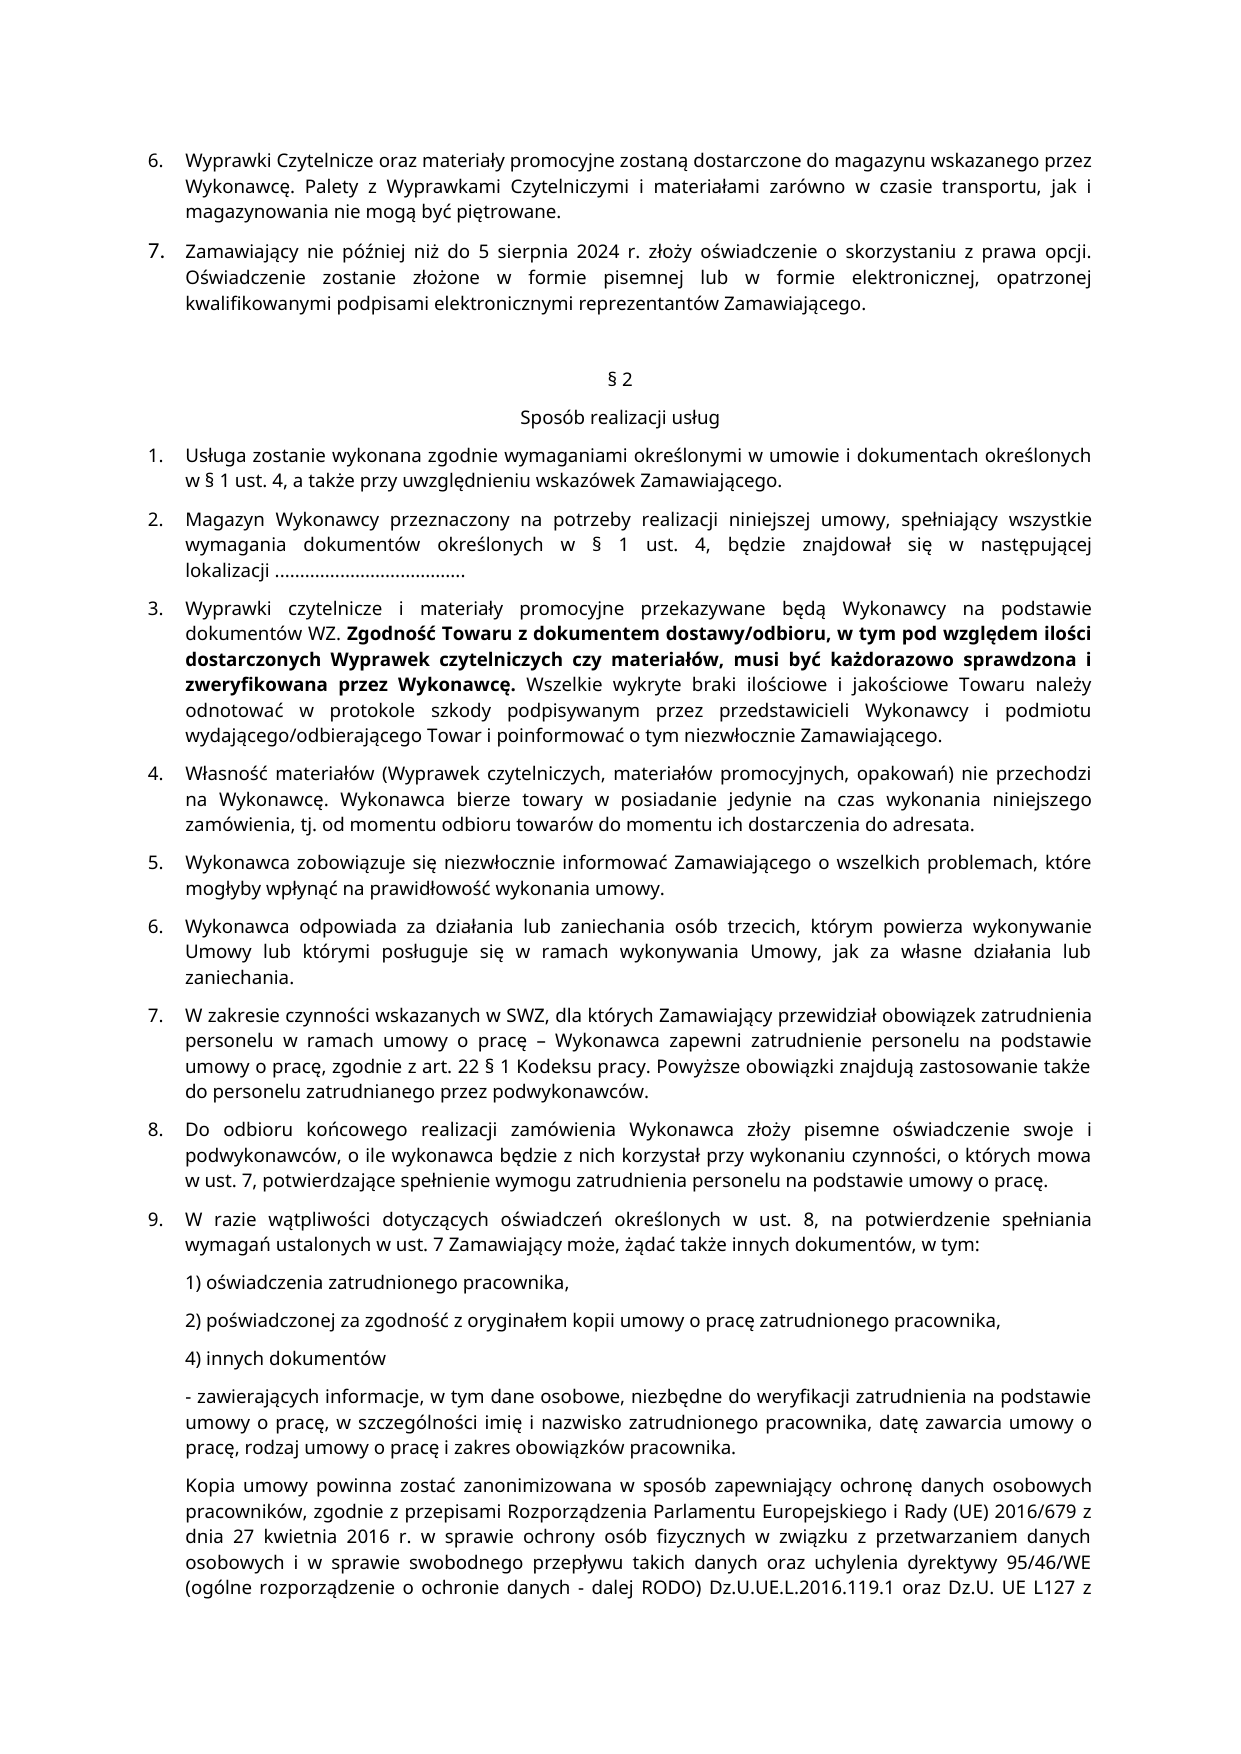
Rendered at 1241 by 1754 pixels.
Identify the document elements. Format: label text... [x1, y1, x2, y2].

list Wyprawki Czytelnicze oraz materiały promocyjne zostaną dostarczone do magazynu wskazanego przez Wykonawcę. Palety z Wyprawkami Czytelniczymi i materiałami zarówno w czasie transportu, jak i magazynowania nie mogą być piętrowane. [148, 148, 1093, 224]
list 2) poświadczonej za zgodność z oryginałem kopii umowy o pracę zatrudnionego pracownika, [185, 1307, 1093, 1333]
list 4) innych dokumentów [185, 1345, 1093, 1371]
list W zakresie czynności wskazanych w SWZ, dla których Zamawiający przewidział obowiązek zatrudnienia personelu w ramach umowy o pracę – Wykonawca zapewni zatrudnienie personelu na podstawie umowy o pracę, zgodnie z art. 22 § 1 Kodeksu pracy. Powyższe obowiązki znajdują zastosowanie także do personelu zatrudnianego przez podwykonawców. [148, 1002, 1093, 1104]
list Magazyn Wykonawcy przeznaczony na potrzeby realizacji niniejszej umowy, spełniający wszystkie wymagania dokumentów określonych w § 1 ust. 4, będzie znajdował się w następującej lokalizacji ...................................... [148, 506, 1093, 582]
text § 2 [148, 366, 1093, 392]
list Do odbioru końcowego realizacji zamówienia Wykonawca złoży pisemne oświadczenie swoje i podwykonawców, o ile wykonawca będzie z nich korzystał przy wykonaniu czynności, o których mowa w ust. 7, potwierdzające spełnienie wymogu zatrudnienia personelu na podstawie umowy o pracę. [148, 1117, 1093, 1193]
list Własność materiałów (Wyprawek czytelniczych, materiałów promocyjnych, opakowań) nie przechodzi na Wykonawcę. Wykonawca bierze towary w posiadanie jedynie na czas wykonania niniejszego zamówienia, tj. od momentu odbioru towarów do momentu ich dostarczenia do adresata. [148, 761, 1093, 837]
list Usługa zostanie wykonana zgodnie wymaganiami określonymi w umowie i dokumentach określonych w § 1 ust. 4, a także przy uwzględnieniu wskazówek Zamawiającego. [148, 442, 1093, 493]
text Sposób realizacji usług [148, 404, 1093, 430]
list Wykonawca zobowiązuje się niezwłocznie informować Zamawiającego o wszelkich problemach, które mogłyby wpłynąć na prawidłowość wykonania umowy. [148, 849, 1093, 901]
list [185, 1472, 1093, 1600]
list 1) oświadczenia zatrudnionego pracownika, [185, 1269, 1093, 1295]
list W razie wątpliwości dotyczących oświadczeń określonych w ust. 8, na potwierdzenie spełniania wymagań ustalonych w ust. 7 Zamawiający może, żądać także innych dokumentów, w tym: [148, 1206, 1093, 1257]
list Wykonawca odpowiada za działania lub zaniechania osób trzecich, którym powierza wykonywanie Umowy lub którymi posługuje się w ramach wykonywania Umowy, jak za własne działania lub zaniechania. [148, 913, 1093, 990]
list Zamawiający nie później niż do 5 sierpnia 2024 r. złoży oświadczenie o skorzystaniu z prawa opcji. Oświadczenie zostanie złożone w formie pisemnej lub w formie elektronicznej, opatrzonej kwalifikowanymi podpisami elektronicznymi reprezentantów Zamawiającego. [148, 237, 1093, 316]
list Wyprawki czytelnicze i materiały promocyjne przekazywane będą Wykonawcy na podstawie dokumentów WZ. Zgodność Towaru z dokumentem dostawy/odbioru, w tym pod względem ilości dostarczonych Wyprawek czytelniczych czy materiałów, musi być każdorazowo sprawdzona i zweryfikowana przez Wykonawcę. Wszelkie wykryte braki ilościowe i jakościowe Towaru należy odnotować w protokole szkody podpisywanym przez przedstawicieli Wykonawcy i podmiotu wydającego/odbierającego Towar i poinformować o tym niezwłocznie Zamawiającego. [148, 595, 1093, 748]
list - zawierających informacje, w tym dane osobowe, niezbędne do weryfikacji zatrudnienia na podstawie umowy o pracę, w szczególności imię i nazwisko zatrudnionego pracownika, datę zawarcia umowy o pracę, rodzaj umowy o pracę i zakres obowiązków pracownika. [185, 1383, 1093, 1460]
